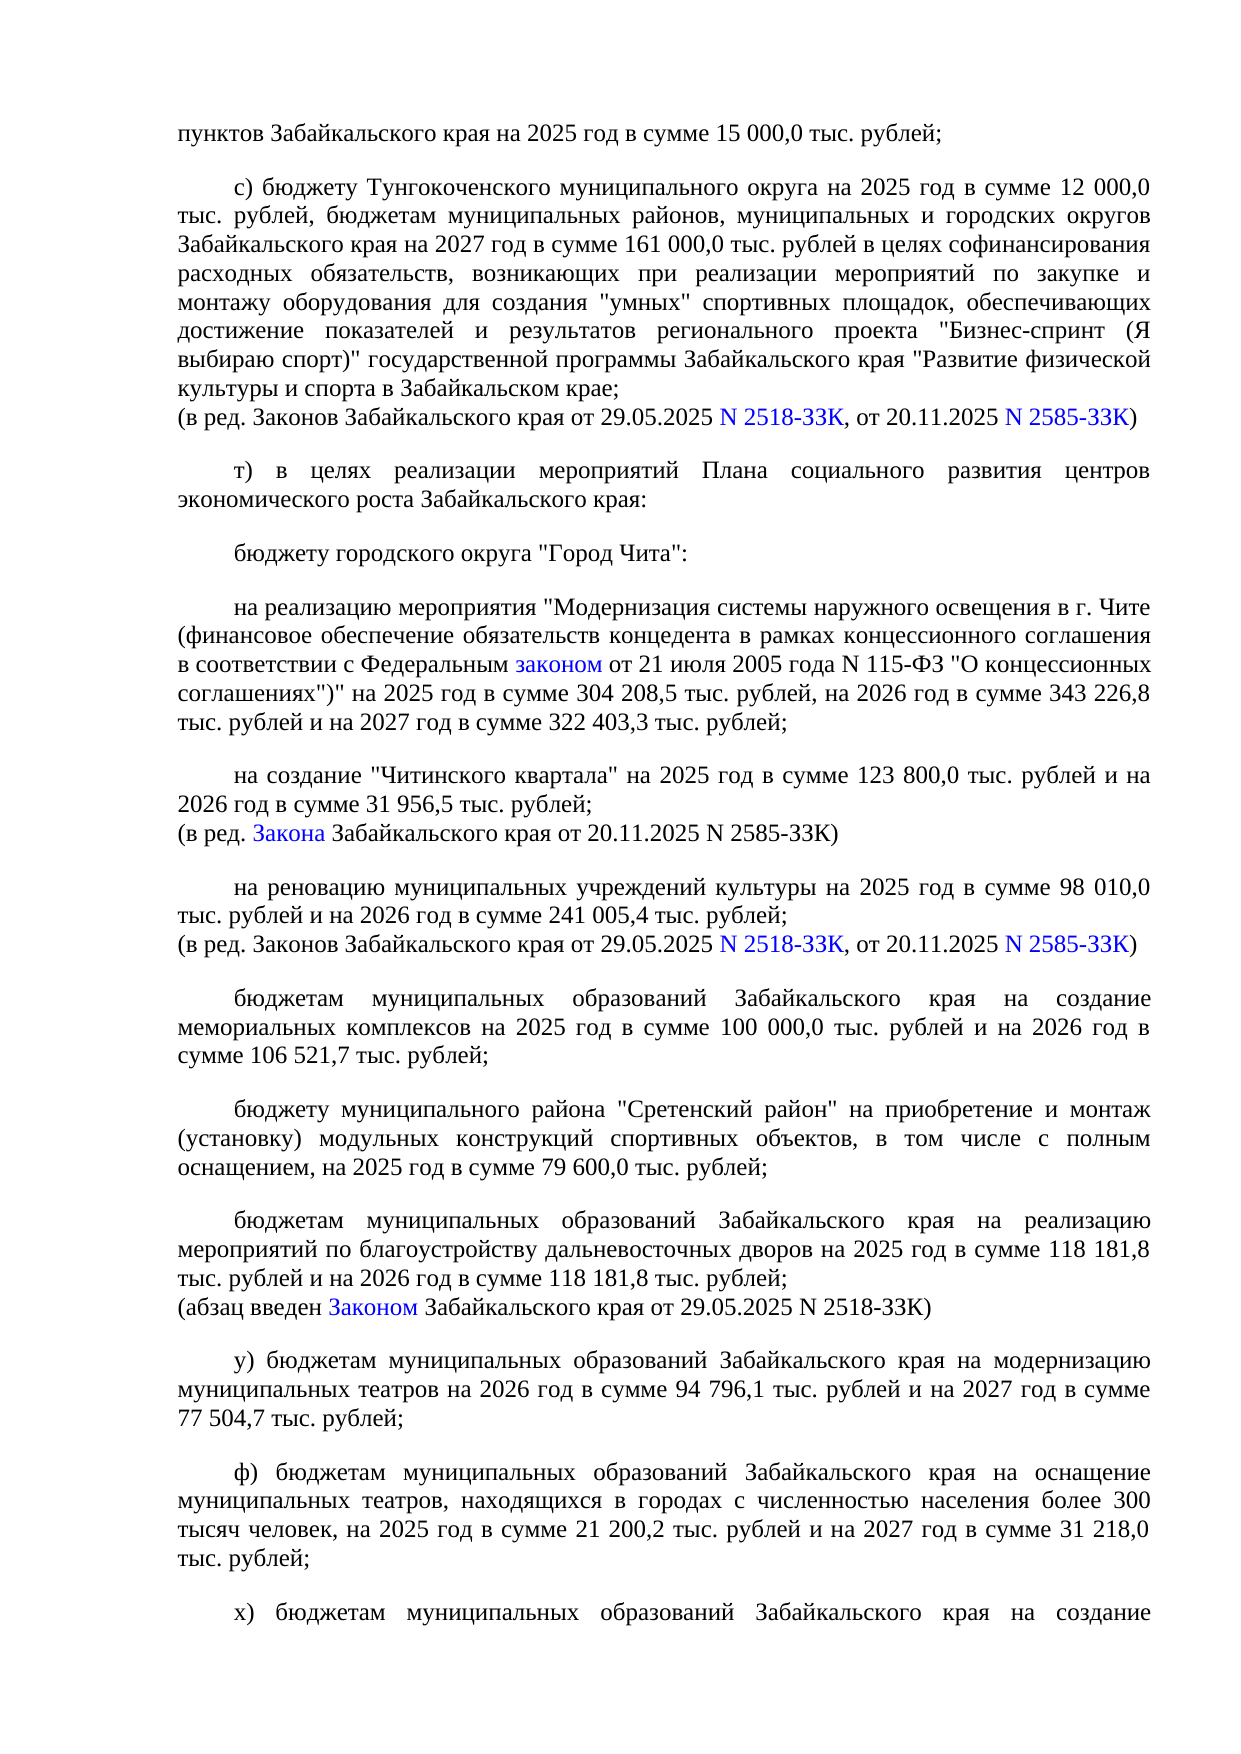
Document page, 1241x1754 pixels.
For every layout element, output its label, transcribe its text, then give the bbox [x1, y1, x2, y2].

text т) в целях реализации мероприятий Плана социального развития центров экономического роста Забайкальского края: [177, 456, 1152, 513]
text на реализацию мероприятия "Модернизация системы наружного освещения в г. Чите (финансовое обеспечение обязательств концедента в рамках концессионного соглашения в соответствии с Федеральным законом от 21 июля 2005 года N 115-ФЗ "О концессионных соглашениях")" на 2025 год в сумме 304 208,5 тыс. рублей, на 2026 год в сумме 343 226,8 тыс. рублей и на 2027 год в сумме 322 403,3 тыс. рублей; [177, 592, 1152, 736]
text бюджету городского округа "Город Чита": [177, 538, 1152, 567]
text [177, 118, 1152, 147]
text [177, 1597, 1152, 1626]
text бюджету муниципального района "Сретенский район" на приобретение и монтаж (установку) модульных конструкций спортивных объектов, в том числе с полным оснащением, на 2025 год в сумме 79 600,0 тыс. рублей; [177, 1094, 1152, 1181]
text у) бюджетам муниципальных образований Забайкальского края на модернизацию муниципальных театров на 2026 год в сумме 94 796,1 тыс. рублей и на 2027 год в сумме 77 504,7 тыс. рублей; [177, 1346, 1152, 1432]
text на создание "Читинского квартала" на 2025 год в сумме 123 800,0 тыс. рублей и на 2026 год в сумме 31 956,5 тыс. рублей; [177, 761, 1152, 818]
text (в ред. Законов Забайкальского края от 29.05.2025 N 2518-ЗЗК, от 20.11.2025 N 2585-ЗЗК) [177, 402, 1152, 431]
text (абзац введен Законом Забайкальского края от 29.05.2025 N 2518-ЗЗК) [177, 1292, 1152, 1321]
text (в ред. Законов Забайкальского края от 29.05.2025 N 2518-ЗЗК, от 20.11.2025 N 2585-ЗЗК) [177, 929, 1152, 958]
text с) бюджету Тунгокоченского муниципального округа на 2025 год в сумме 12 000,0 тыс. рублей, бюджетам муниципальных районов, муниципальных и городских округов Забайкальского края на 2027 год в сумме 161 000,0 тыс. рублей в целях софинансирования расходных обязательств, возникающих при реализации мероприятий по закупке и монтажу оборудования для создания "умных" спортивных площадок, обеспечивающих достижение показателей и результатов регионального проекта "Бизнес-спринт (Я выбираю спорт)" государственной программы Забайкальского края "Развитие физической культуры и спорта в Забайкальском крае; [177, 172, 1152, 402]
text ф) бюджетам муниципальных образований Забайкальского края на оснащение муниципальных театров, находящихся в городах с численностью населения более 300 тысяч человек, на 2025 год в сумме 21 200,2 тыс. рублей и на 2027 год в сумме 31 218,0 тыс. рублей; [177, 1457, 1152, 1572]
text (в ред. Закона Забайкальского края от 20.11.2025 N 2585-ЗЗК) [177, 818, 1152, 847]
text бюджетам муниципальных образований Забайкальского края на создание мемориальных комплексов на 2025 год в сумме 100 000,0 тыс. рублей и на 2026 год в сумме 106 521,7 тыс. рублей; [177, 983, 1152, 1069]
text бюджетам муниципальных образований Забайкальского края на реализацию мероприятий по благоустройству дальневосточных дворов на 2025 год в сумме 118 181,8 тыс. рублей и на 2026 год в сумме 118 181,8 тыс. рублей; [177, 1206, 1152, 1292]
text на реновацию муниципальных учреждений культуры на 2025 год в сумме 98 010,0 тыс. рублей и на 2026 год в сумме 241 005,4 тыс. рублей; [177, 872, 1152, 929]
